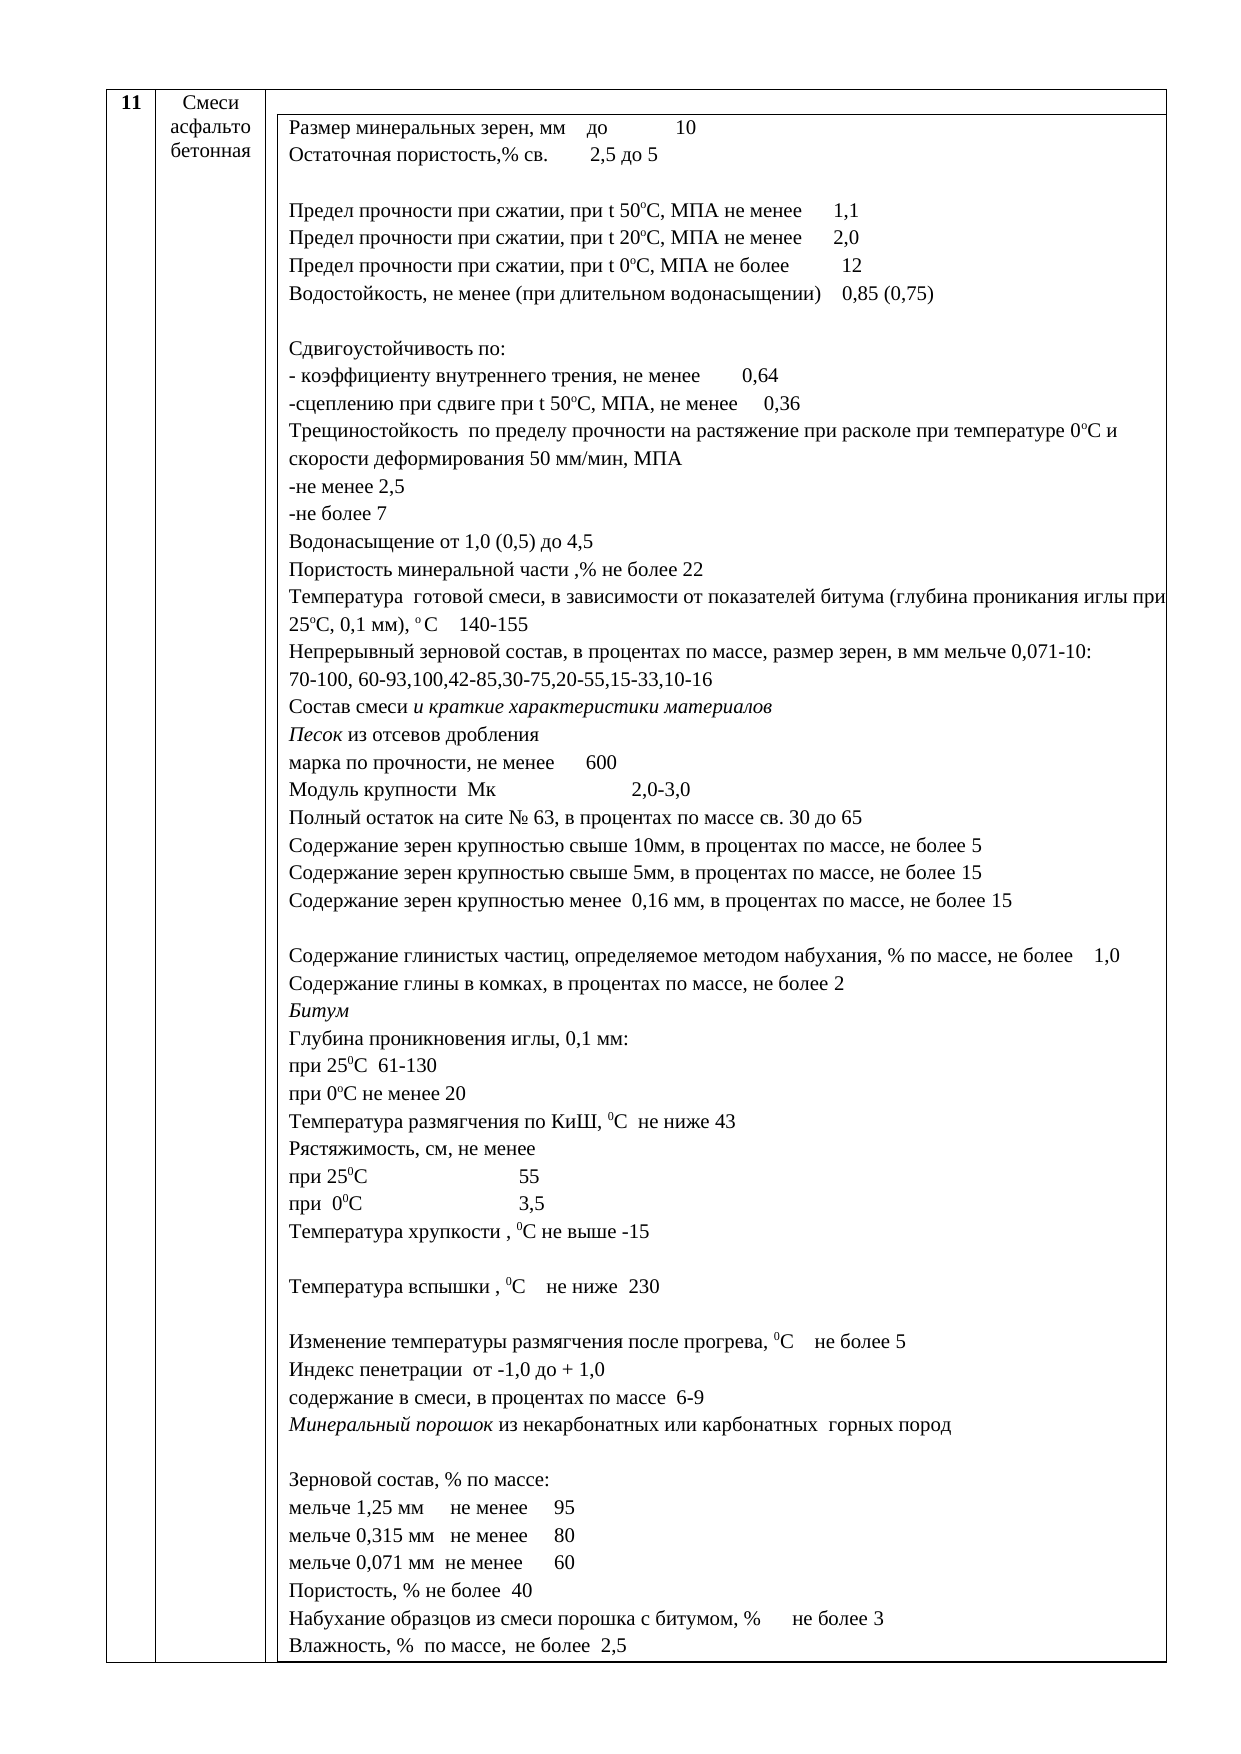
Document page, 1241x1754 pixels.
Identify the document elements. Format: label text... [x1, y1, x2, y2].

table_header 11 [107, 90, 155, 1662]
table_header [156, 90, 265, 1662]
table_header [266, 90, 1166, 1662]
